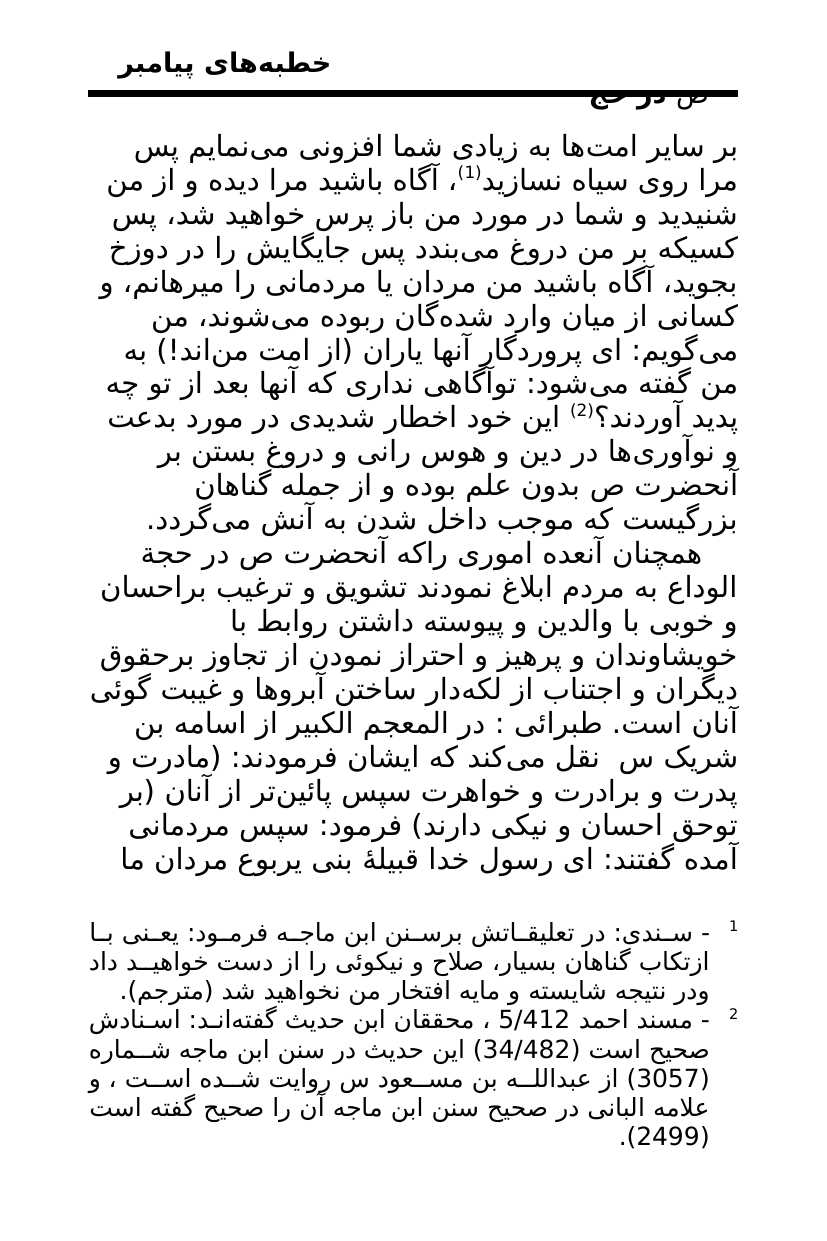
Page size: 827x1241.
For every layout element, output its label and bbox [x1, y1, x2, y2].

text [89, 537, 738, 876]
text [89, 129, 738, 537]
